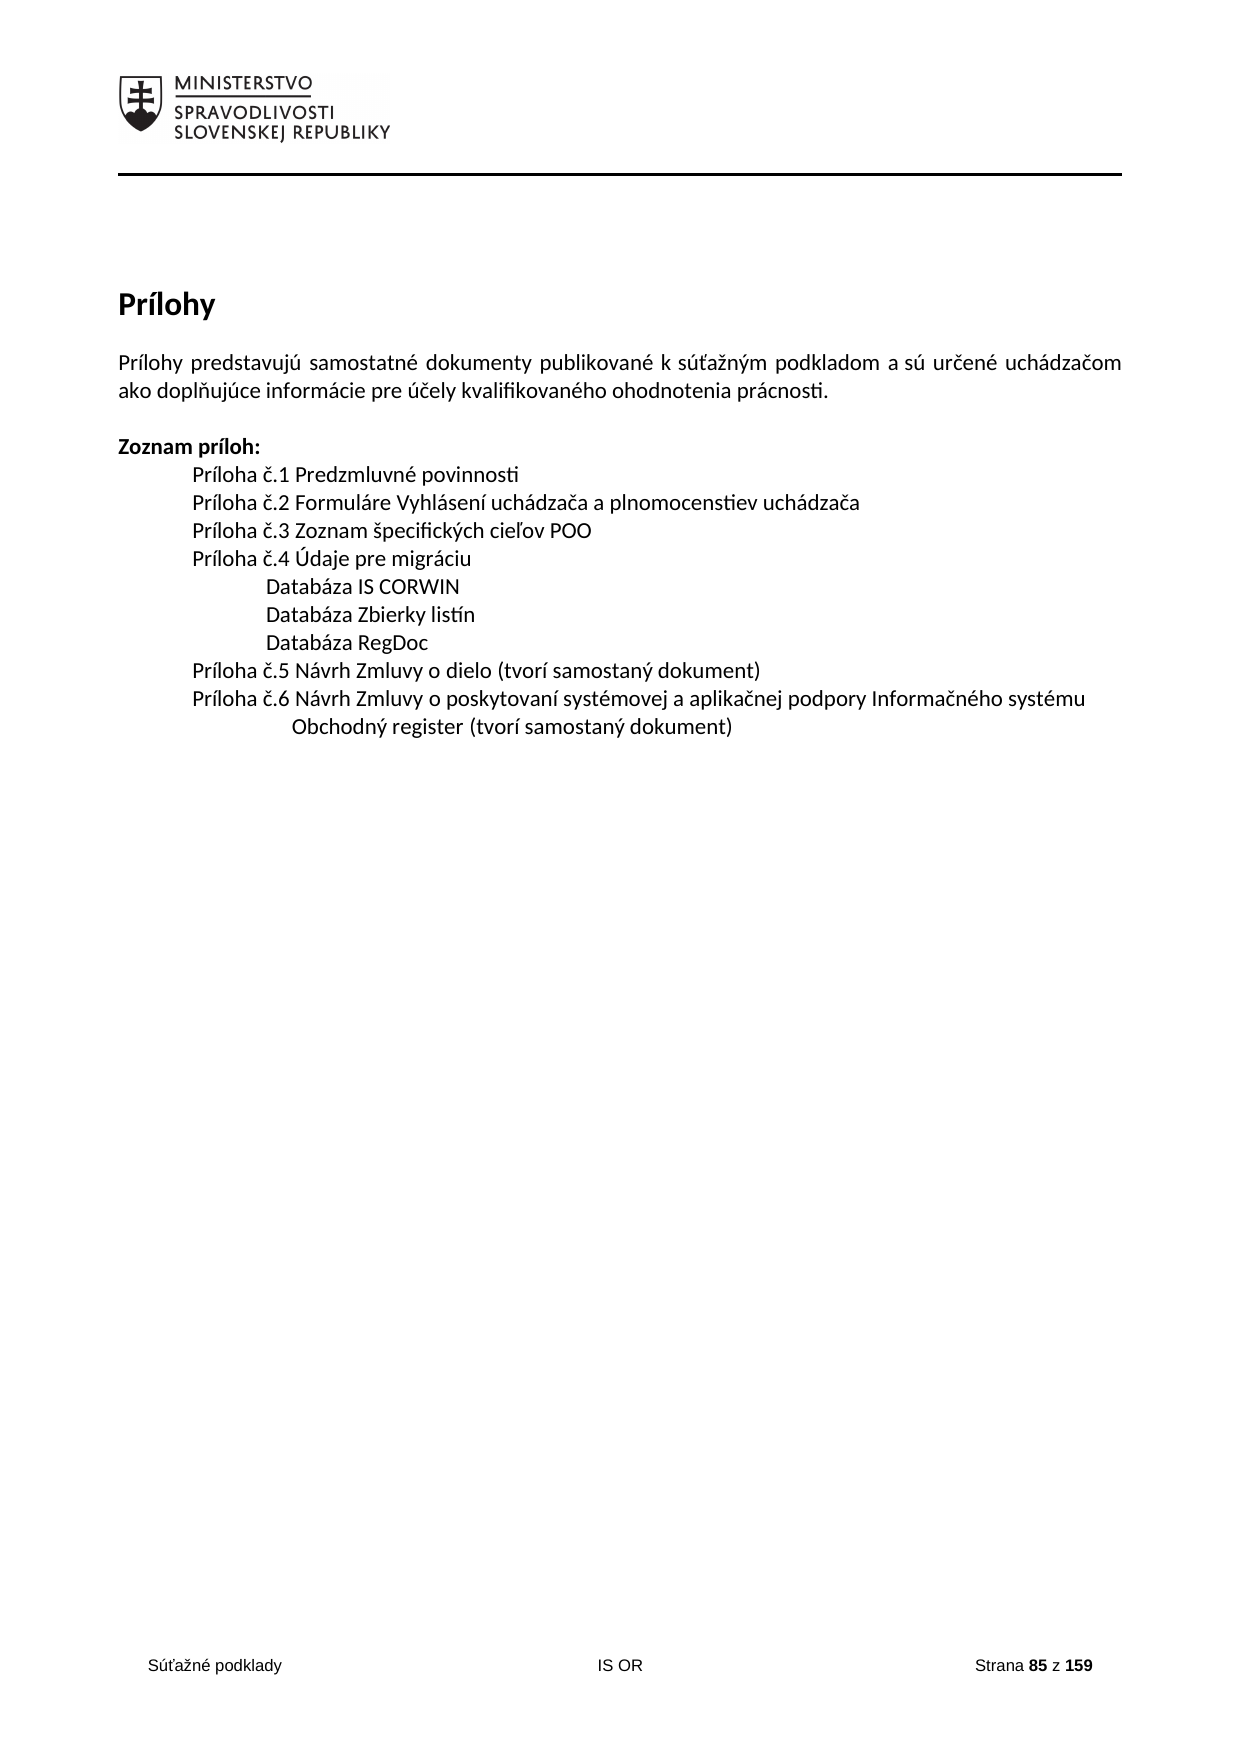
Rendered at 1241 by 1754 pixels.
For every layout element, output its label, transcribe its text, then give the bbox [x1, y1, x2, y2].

text Príloha č.6 Návrh Zmluvy o poskytovaní systémovej a aplikačnej podpory Informačného systému [118, 684, 1122, 712]
text Databáza RegDoc [192, 628, 1122, 656]
subtitle Prílohy [118, 282, 1122, 323]
text Príloha č.2 Formuláre Vyhlásení uchádzača a plnomocenstiev uchádzača [118, 488, 1122, 516]
text Príloha č.3 Zoznam špecifických cieľov POO [118, 516, 1122, 544]
picture [118, 73, 390, 144]
text Príloha č.1 Predzmluvné povinnosti [118, 460, 1122, 488]
text Príloha č.5 Návrh Zmluvy o dielo (tvorí samostaný dokument) [118, 656, 1122, 684]
text Zoznam príloh: [118, 432, 1122, 460]
text Príloha č.4 Údaje pre migráciu [118, 544, 1122, 572]
text Obchodný register (tvorí samostaný dokument) [118, 712, 1122, 741]
text Databáza IS CORWIN [192, 572, 1122, 600]
text Databáza Zbierky listín [192, 600, 1122, 628]
text Prílohy predstavujú samostatné dokumenty publikované k súťažným podkladom a sú určené uchádzačom ako doplňujúce informácie pre účely kvalifikovaného ohodnotenia prácnosti. [118, 348, 1122, 404]
